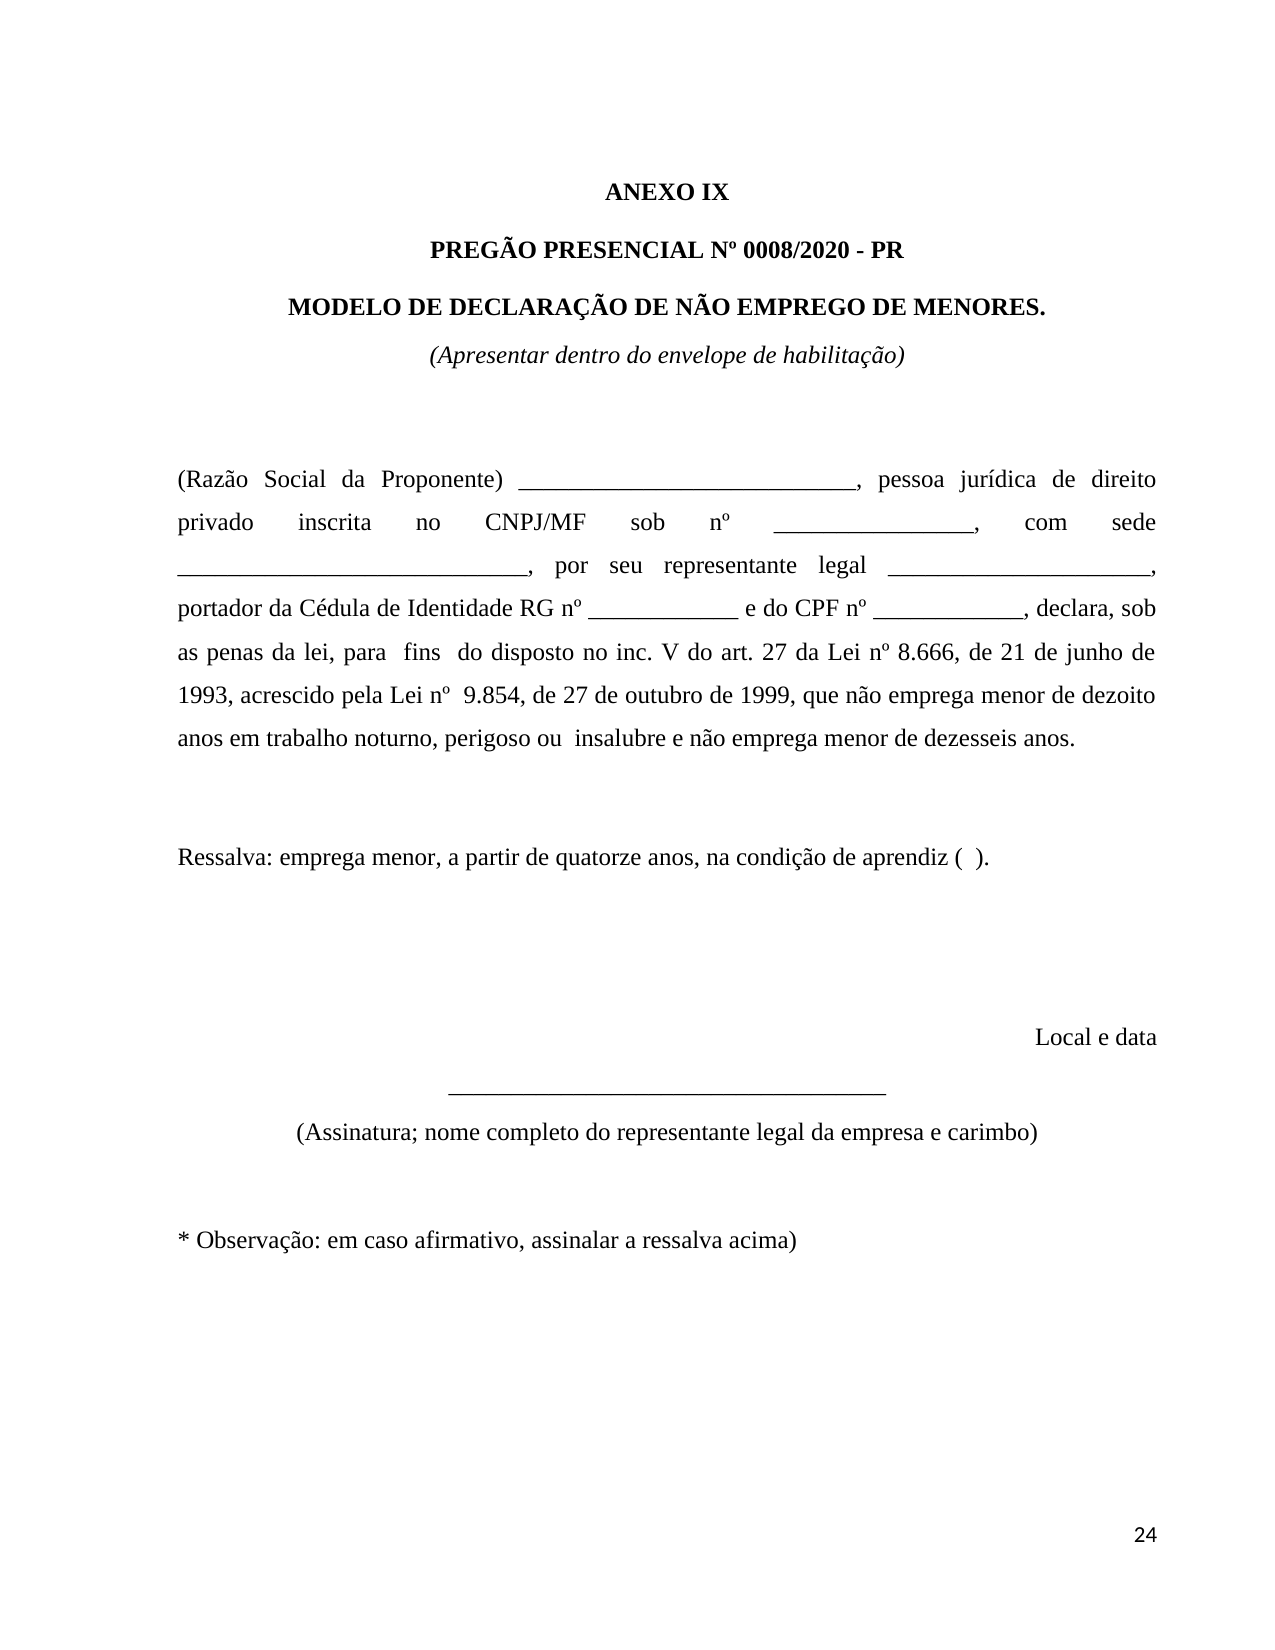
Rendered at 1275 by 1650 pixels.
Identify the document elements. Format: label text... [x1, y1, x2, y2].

text MODELO DE DECLARAÇÃO DE NÃO EMPREGO DE MENORES. [177, 292, 1157, 321]
text (Assinatura; nome completo do representante legal da empresa e carimbo) [177, 1117, 1157, 1146]
text Ressalva: emprega menor, a partir de quatorze anos, na condição de aprendiz ( ). [177, 842, 1157, 871]
text (Razão Social da Proponente) ___________________________, pessoa jurídica de direito privado inscrita no CNPJ/MF sob nº ________________, com sede ____________________________, por seu representante legal _____________________, portador da Cédula de Identidade RG nº ____________ e do CPF nº ____________, declara, sob as penas da lei, para fins do disposto no inc. V do art. 27 da Lei nº 8.666, de 21 de junho de 1993, acrescido pela Lei nº 9.854, de 27 de outubro de 1999, que não emprega menor de dezoito anos em trabalho noturno, perigoso ou insalubre e não emprega menor de dezesseis anos. [177, 464, 1157, 752]
text ___________________________________ [177, 1069, 1157, 1098]
text (Apresentar dentro do envelope de habilitação) [177, 340, 1157, 369]
text ANEXO IX [177, 177, 1157, 206]
text PREGÃO PRESENCIAL Nº 0008/2020 - PR [177, 235, 1157, 263]
text * Observação: em caso afirmativo, assinalar a ressalva acima) [177, 1225, 1157, 1253]
text Local e data [177, 1022, 1157, 1051]
